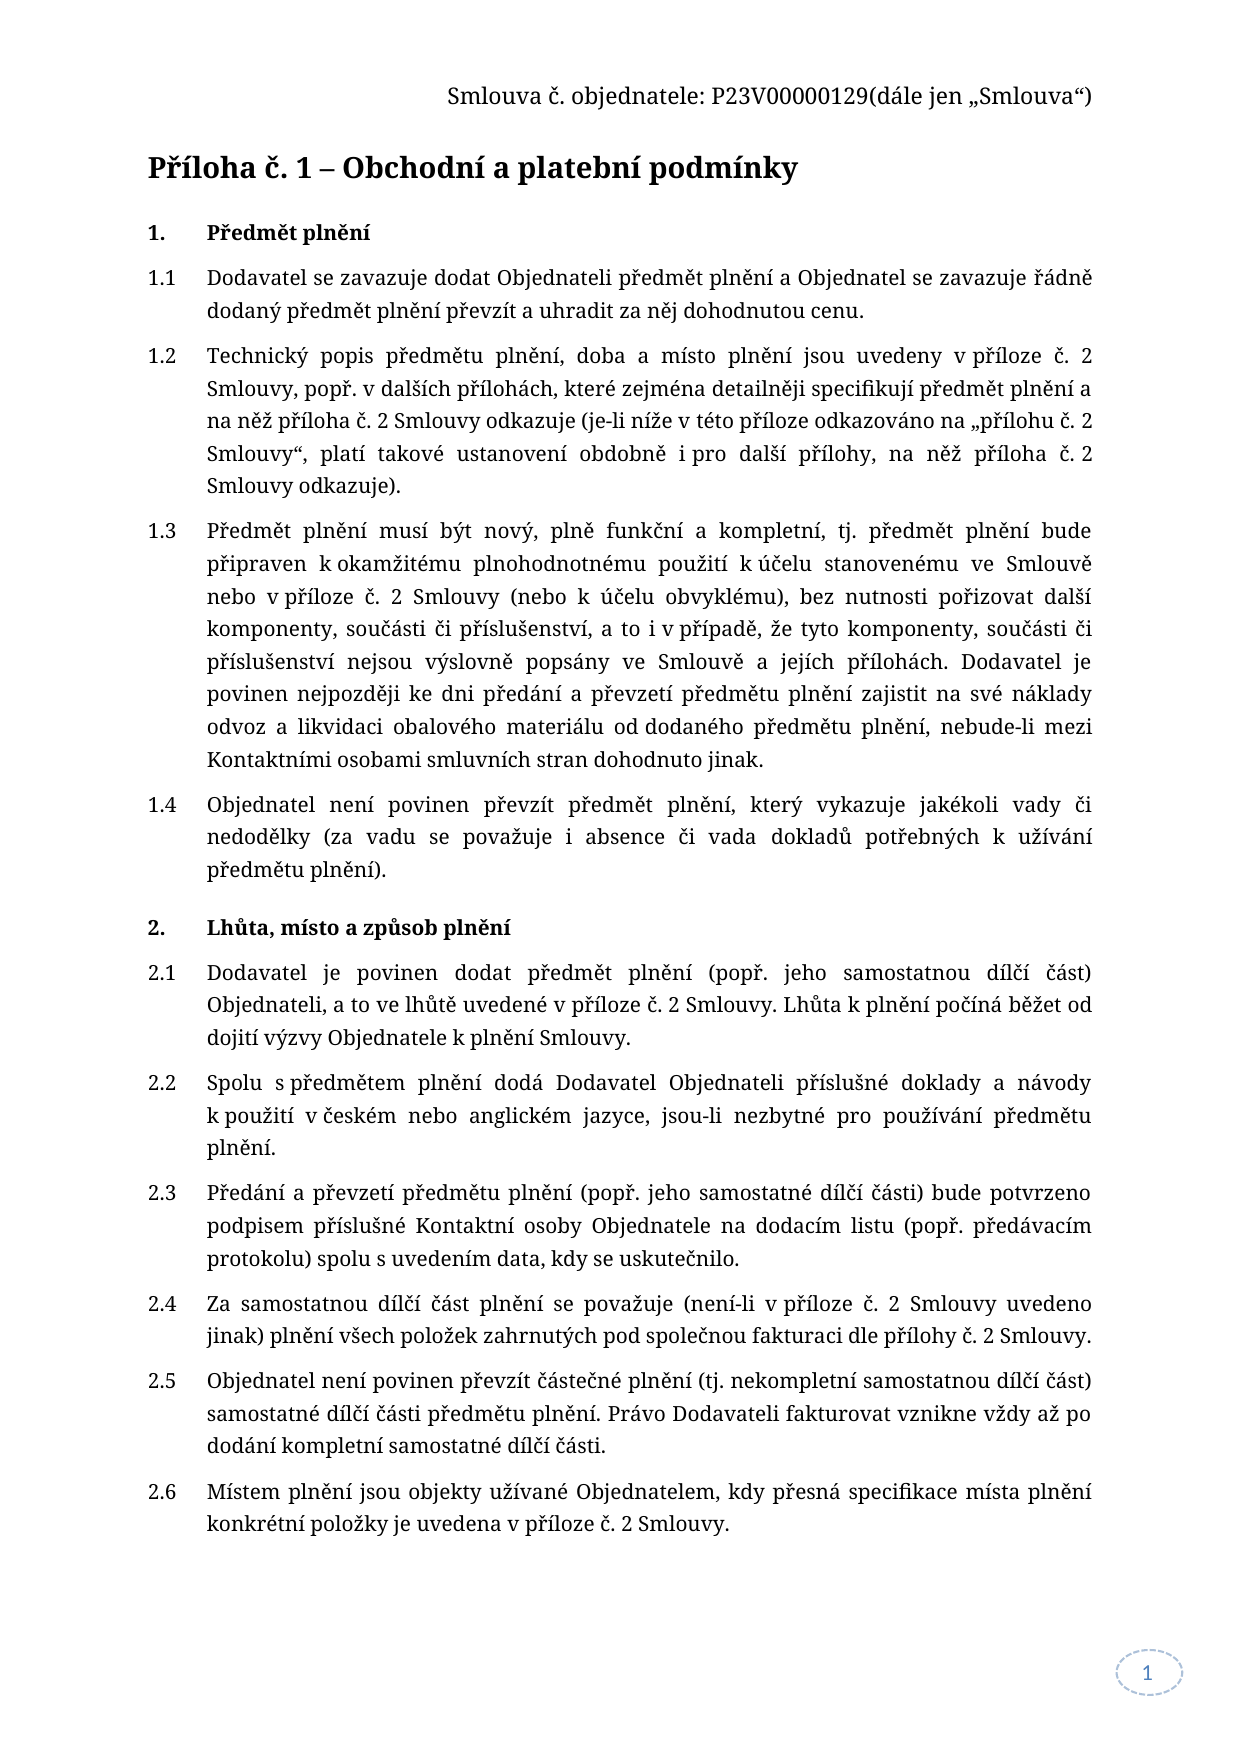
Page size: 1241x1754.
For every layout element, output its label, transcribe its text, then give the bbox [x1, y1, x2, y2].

list Dodavatel se zavazuje dodat Objednateli předmět plnění a Objednatel se zavazuje řádně dodaný předmět plnění převzít a uhradit za něj dohodnutou cenu. [148, 263, 1093, 324]
list Předmět plnění musí být nový, plně funkční a kompletní, tj. předmět plnění bude připraven k okamžitému plnohodnotnému použití k účelu stanovenému ve Smlouvě nebo v příloze č. 2 Smlouvy (nebo k účelu obvyklému), bez nutnosti pořizovat další komponenty, součásti či příslušenství, a to i v případě, že tyto komponenty, součásti či příslušenství nejsou výslovně popsány ve Smlouvě a jejích přílohách. Dodavatel je povinen nejpozději ke dni předání a převzetí předmětu plnění zajistit na své náklady odvoz a likvidaci obalového materiálu od dodaného předmětu plnění, nebude-li mezi Kontaktními osobami smluvních stran dohodnuto jinak. [148, 517, 1093, 773]
text Příloha č. 1 – Obchodní a platební podmínky [148, 148, 1093, 187]
list Dodavatel je povinen dodat předmět plnění (popř. jeho samostatnou dílčí část) Objednateli, a to ve lhůtě uvedené v příloze č. 2 Smlouvy. Lhůta k plnění počíná běžet od dojití výzvy Objednatele k plnění Smlouvy. [148, 958, 1093, 1051]
list Lhůta, místo a způsob plnění [148, 913, 1093, 941]
list Předmět plnění [148, 218, 1093, 247]
list Místem plnění jsou objekty užívané Objednatelem, kdy přesná specifikace místa plnění konkrétní položky je uvedena v příloze č. 2 Smlouvy. [148, 1477, 1093, 1538]
list Za samostatnou dílčí část plnění se považuje (není-li v příloze č. 2 Smlouvy uvedeno jinak) plnění všech položek zahrnutých pod společnou fakturaci dle přílohy č. 2 Smlouvy. [148, 1289, 1093, 1350]
list Objednatel není povinen převzít předmět plnění, který vykazuje jakékoli vady či nedodělky (za vadu se považuje i absence či vada dokladů potřebných k užívání předmětu plnění). [148, 790, 1093, 883]
list Objednatel není povinen převzít částečné plnění (tj. nekompletní samostatnou dílčí část) samostatné dílčí části předmětu plnění. Právo Dodavateli fakturovat vznikne vždy až po dodání kompletní samostatné dílčí části. [148, 1366, 1093, 1460]
list Předání a převzetí předmětu plnění (popř. jeho samostatné dílčí části) bude potvrzeno podpisem příslušné Kontaktní osoby Objednatele na dodacím listu (popř. předávacím protokolu) spolu s uvedením data, kdy se uskutečnilo. [148, 1178, 1093, 1272]
list Spolu s předmětem plnění dodá Dodavatel Objednateli příslušné doklady a návody k použití v českém nebo anglickém jazyce, jsou-li nezbytné pro používání předmětu plnění. [148, 1068, 1093, 1162]
list Technický popis předmětu plnění, doba a místo plnění jsou uvedeny v příloze č. 2 Smlouvy, popř. v dalších přílohách, které zejména detailněji specifikují předmět plnění a na něž příloha č. 2 Smlouvy odkazuje (je-li níže v této příloze odkazováno na „přílohu č. 2 Smlouvy“, platí takové ustanovení obdobně i pro další přílohy, na něž příloha č. 2 Smlouvy odkazuje). [148, 341, 1093, 500]
